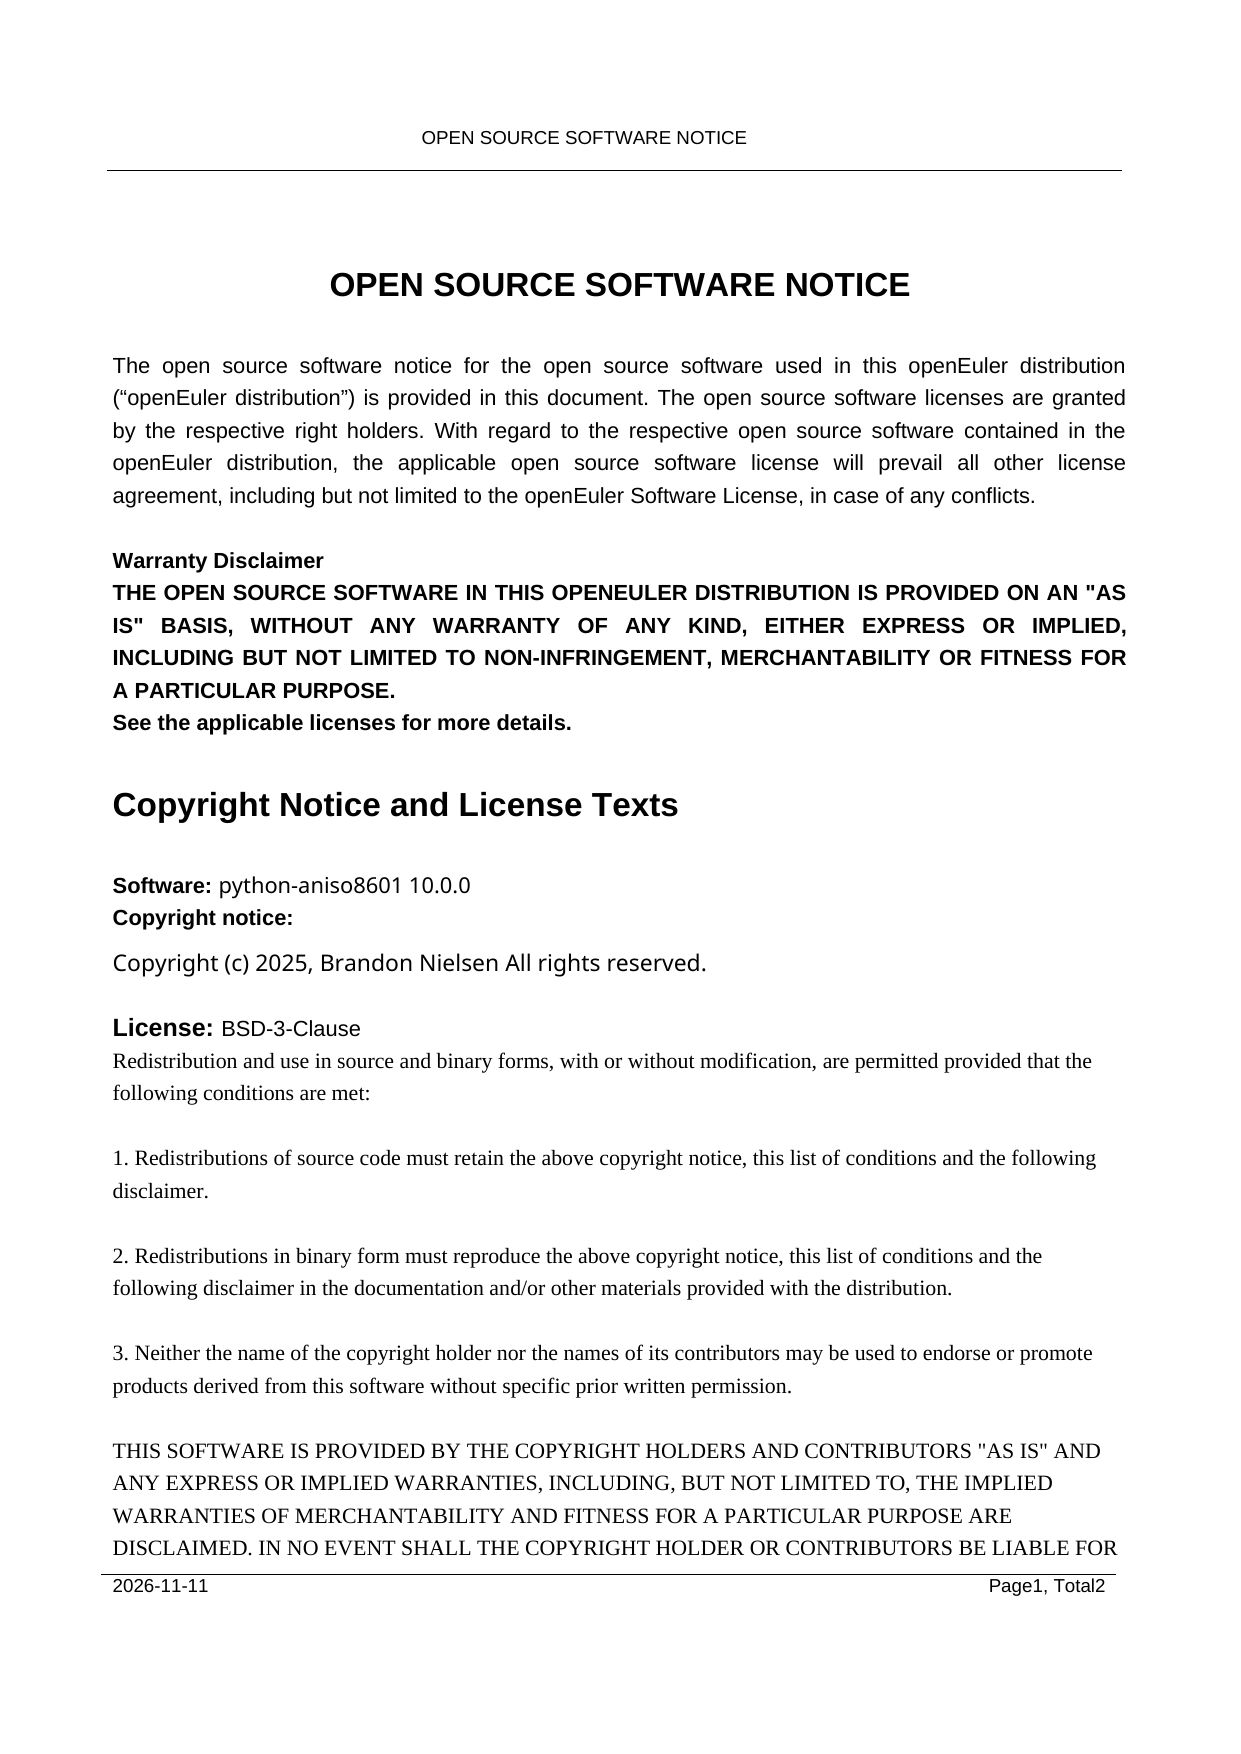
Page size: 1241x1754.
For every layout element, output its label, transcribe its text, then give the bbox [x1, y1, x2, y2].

text Copyright Notice and License Texts [112, 771, 1128, 836]
text OPEN SOURCE SOFTWARE NOTICE [112, 251, 1128, 316]
text License: BSD-3-Clause [112, 1012, 1128, 1044]
text THE OPEN SOURCE SOFTWARE IN THIS OPENEULER DISTRIBUTION IS PROVIDED ON AN "AS IS" BASIS, WITHOUT ANY WARRANTY OF ANY KIND, EITHER EXPRESS OR IMPLIED, INCLUDING BUT NOT LIMITED TO NON-INFRINGEMENT, MERCHANTABILITY OR FITNESS FOR A PARTICULAR PURPOSE. See the applicable licenses for more details. [112, 576, 1128, 739]
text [112, 1044, 1128, 1564]
text Copyright notice: [112, 901, 1128, 934]
text Warranty Disclaimer [112, 544, 1128, 576]
title Software: python-aniso8601 10.0.0 [112, 869, 1128, 901]
text Copyright (c) 2025, Brandon Nielsen All rights reserved. [112, 947, 1128, 1012]
text The open source software notice for the open source software used in this openEuler distribution (“openEuler distribution”) is provided in this document. The open source software licenses are granted by the respective right holders. With regard to the respective open source software contained in the openEuler distribution, the applicable open source software license will prevail all other license agreement, including but not limited to the openEuler Software License, in case of any conflicts. [112, 349, 1128, 511]
